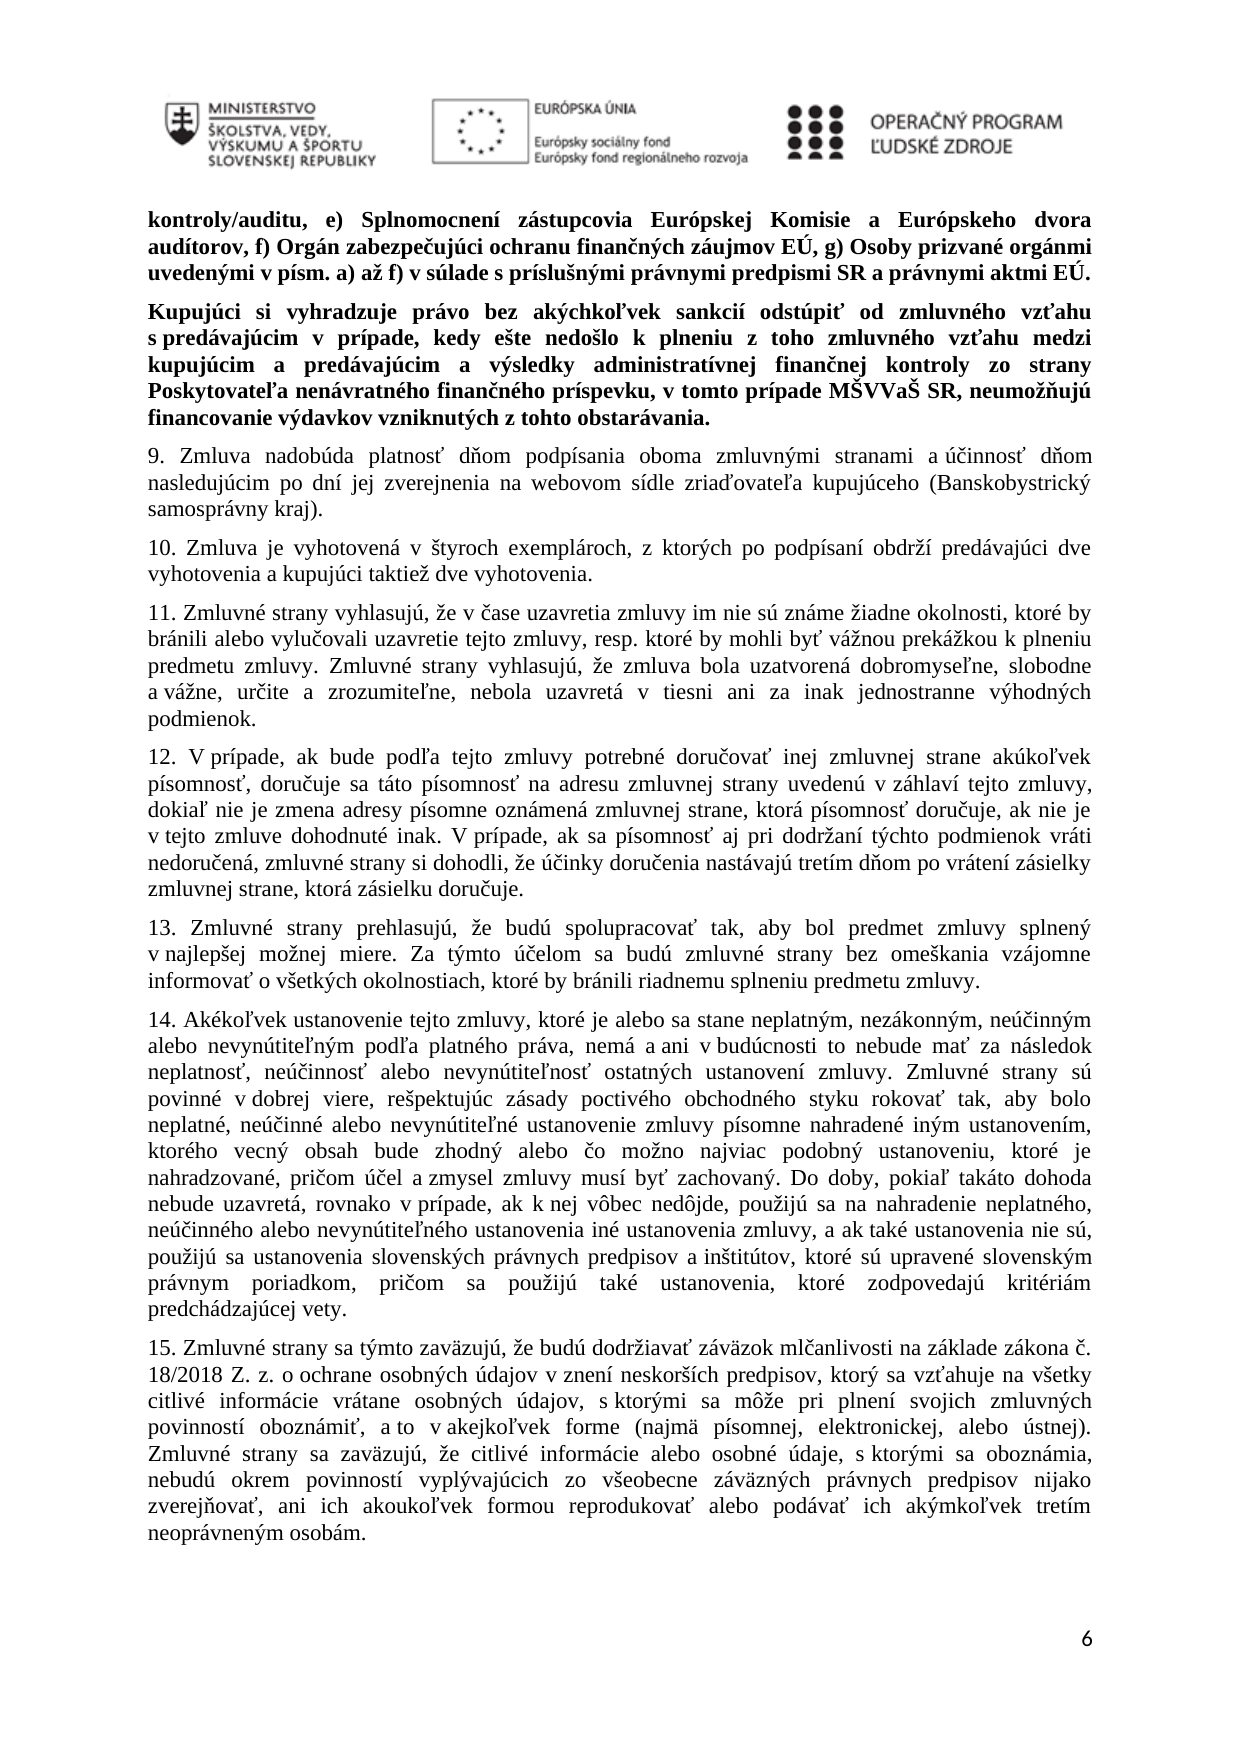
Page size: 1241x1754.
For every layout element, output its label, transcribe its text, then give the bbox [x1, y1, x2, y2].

text 14. Akékoľvek ustanovenie tejto zmluvy, ktoré je alebo sa stane neplatným, nezákonným, neúčinným alebo nevynútiteľným podľa platného práva, nemá a ani v budúcnosti to nebude mať za následok neplatnosť, neúčinnosť alebo nevynútiteľnosť ostatných ustanovení zmluvy. Zmluvné strany sú povinné v dobrej viere, rešpektujúc zásady poctivého obchodného styku rokovať tak, aby bolo neplatné, neúčinné alebo nevynútiteľné ustanovenie zmluvy písomne nahradené iným ustanovením, ktorého vecný obsah bude zhodný alebo čo možno najviac podobný ustanoveniu, ktoré je nahradzované, pričom účel a zmysel zmluvy musí byť zachovaný. Do doby, pokiaľ takáto dohoda nebude uzavretá, rovnako v prípade, ak k nej vôbec nedôjde, použijú sa na nahradenie neplatného, neúčinného alebo nevynútiteľného ustanovenia iné ustanovenia zmluvy, a ak také ustanovenia nie sú, použijú sa ustanovenia slovenských právnych predpisov a inštitútov, ktoré sú upravené slovenským právnym poriadkom, pričom sa použijú také ustanovenia, ktoré zodpovedajú kritériám predchádzajúcej vety. [148, 1006, 1093, 1322]
text 11. Zmluvné strany vyhlasujú, že v čase uzavretia zmluvy im nie sú známe žiadne okolnosti, ktoré by bránili alebo vylučovali uzavretie tejto zmluvy, resp. ktoré by mohli byť vážnou prekážkou k plneniu predmetu zmluvy. Zmluvné strany vyhlasujú, že zmluva bola uzatvorená dobromyseľne, slobodne a vážne, určite a zrozumiteľne, nebola uzavretá v tiesni ani za inak jednostranne výhodných podmienok. [148, 599, 1093, 731]
text 15. Zmluvné strany sa týmto zaväzujú, že budú dodržiavať záväzok mlčanlivosti na základe zákona č. 18/2018 Z. z. o ochrane osobných údajov v znení neskorších predpisov, ktorý sa vzťahuje na všetky citlivé informácie vrátane osobných údajov, s ktorými sa môže pri plnení svojich zmluvných povinností oboznámiť, a to v akejkoľvek forme (najmä písomnej, elektronickej, alebo ústnej). Zmluvné strany sa zaväzujú, že citlivé informácie alebo osobné údaje, s ktorými sa oboznámia, nebudú okrem povinností vyplývajúcich zo všeobecne záväzných právnych predpisov nijako zverejňovať, ani ich akoukoľvek formou reprodukovať alebo podávať ich akýmkoľvek tretím neoprávneným osobám. [148, 1334, 1093, 1545]
text 13. Zmluvné strany prehlasujú, že budú spolupracovať tak, aby bol predmet zmluvy splnený v najlepšej možnej miere. Za týmto účelom sa budú zmluvné strany bez omeškania vzájomne informovať o všetkých okolnostiach, ktoré by bránili riadnemu splneniu predmetu zmluvy. [148, 914, 1093, 993]
text Kupujúci si vyhradzuje právo bez akýchkoľvek sankcií odstúpiť od zmluvného vzťahu s predávajúcim v prípade, kedy ešte nedošlo k plneniu z toho zmluvného vzťahu medzi kupujúcim a predávajúcim a výsledky administratívnej finančnej kontroly zo strany Poskytovateľa nenávratného finančného príspevku, v tomto prípade MŠVVaŠ SR, neumožňujú financovanie výdavkov vzniknutých z tohto obstarávania. [148, 298, 1093, 430]
picture [147, 73, 1092, 207]
text 12. V prípade, ak bude podľa tejto zmluvy potrebné doručovať inej zmluvnej strane akúkoľvek písomnosť, doručuje sa táto písomnosť na adresu zmluvnej strany uvedenú v záhlaví tejto zmluvy, dokiaľ nie je zmena adresy písomne oznámená zmluvnej strane, ktorá písomnosť doručuje, ak nie je v tejto zmluve dohodnuté inak. V prípade, ak sa písomnosť aj pri dodržaní týchto podmienok vráti nedoručená, zmluvné strany si dohodli, že účinky doručenia nastávajú tretím dňom po vrátení zásielky zmluvnej strane, ktorá zásielku doručuje. [148, 743, 1093, 902]
text 9. Zmluva nadobúda platnosť dňom podpísania oboma zmluvnými stranami a účinnosť dňom nasledujúcim po dní jej zverejnenia na webovom sídle zriaďovateľa kupujúceho (Banskobystrický samosprávny kraj). [148, 442, 1093, 521]
text 10. Zmluva je vyhotovená v štyroch exemplároch, z ktorých po podpísaní obdrží predávajúci dve vyhotovenia a kupujúci taktiež dve vyhotovenia. [148, 534, 1093, 587]
